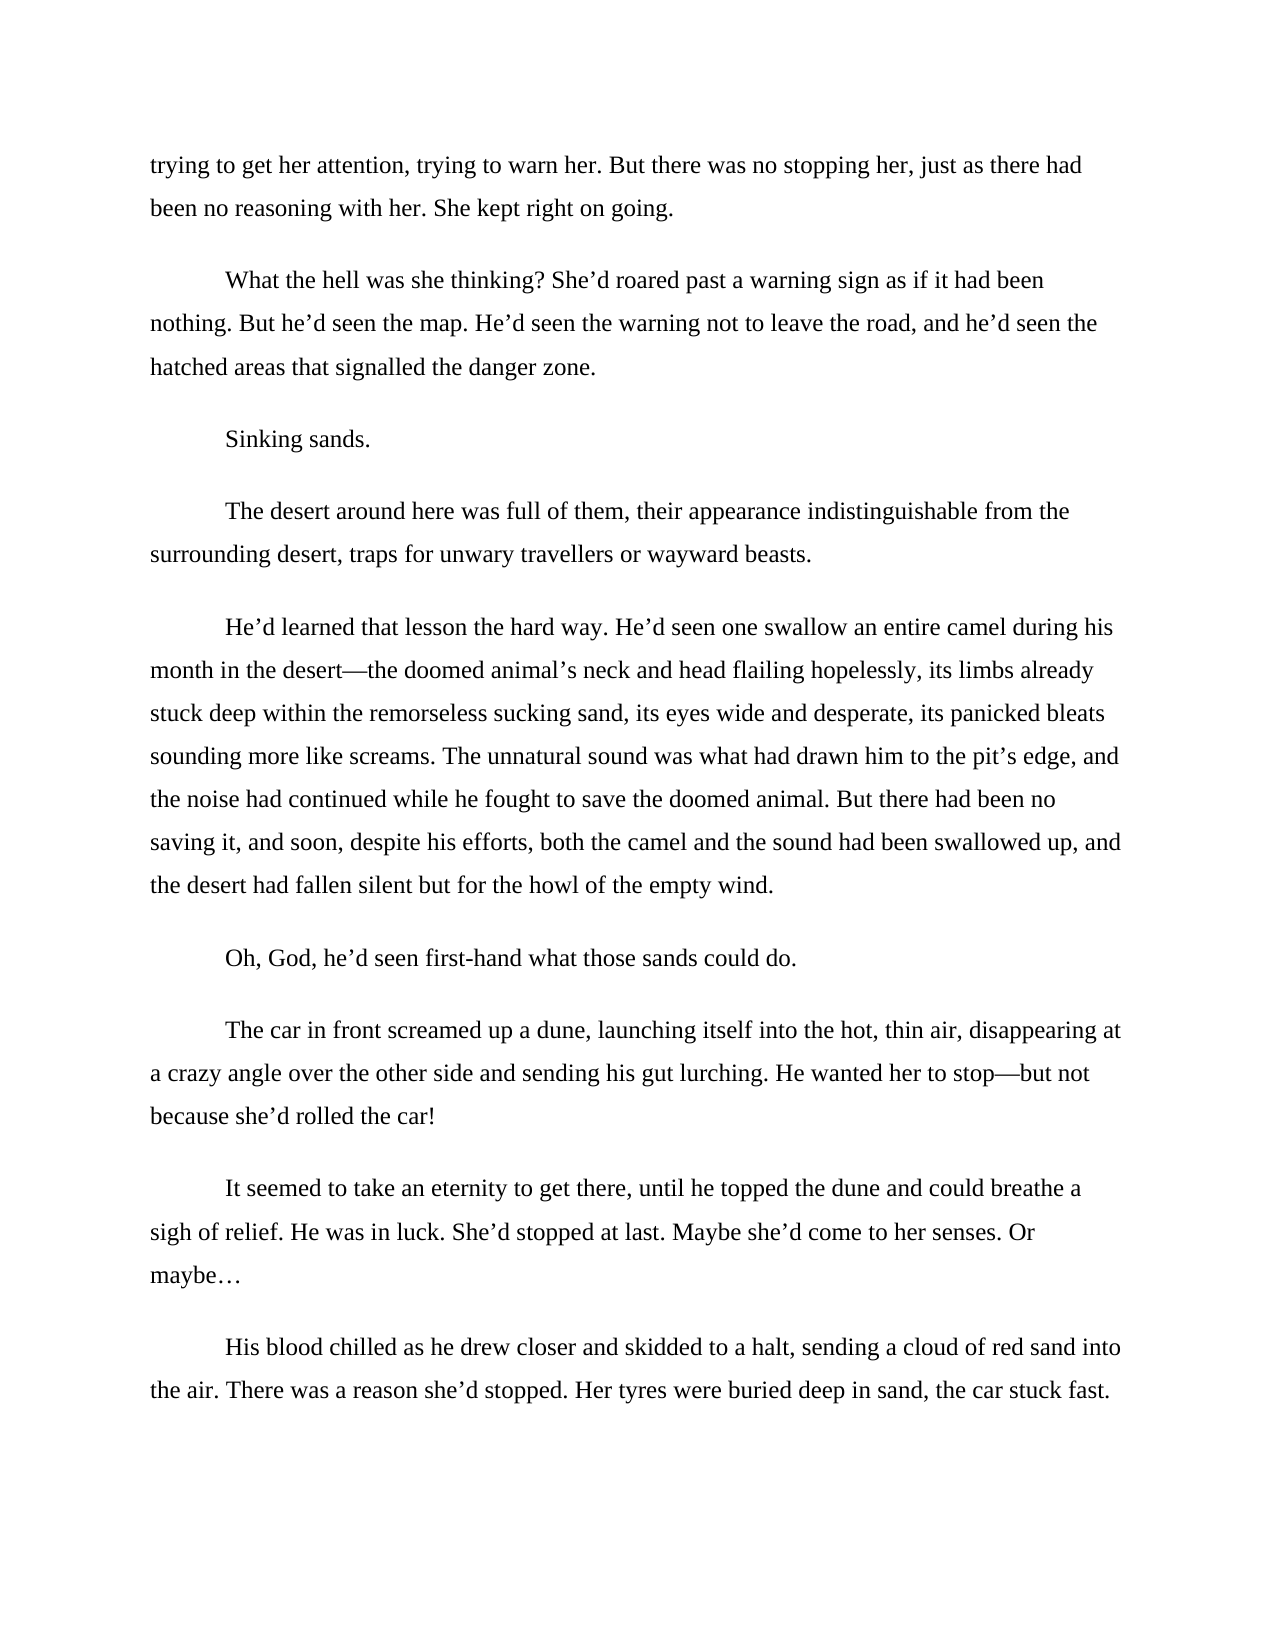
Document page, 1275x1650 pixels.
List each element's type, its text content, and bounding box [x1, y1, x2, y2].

text His blood chilled as he drew closer and skidded to a halt, sending a cloud of red sand into the air. There was a reason she’d stopped. Her tyres were buried deep in sand, the car stuck fast. [150, 1332, 1125, 1404]
text It seemed to take an eternity to get there, until he topped the dune and could breathe a sigh of relief. He was in luck. She’d stopped at last. Maybe she’d come to her senses. Or maybe… [150, 1173, 1125, 1288]
text What the hell was she thinking? She’d roared past a warning sign as if it had been nothing. But he’d seen the map. He’d seen the warning not to leave the road, and he’d seen the hatched areas that signalled the danger zone. [150, 265, 1125, 380]
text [150, 150, 1125, 222]
text Sinking sands. [150, 424, 1125, 453]
text Oh, God, he’d seen first-hand what those sands could do. [150, 943, 1125, 971]
text The car in front screamed up a dune, launching itself into the hot, thin air, disappearing at a crazy angle over the other side and sending his gut lurching. He wanted her to stop—but not because she’d rolled the car! [150, 1015, 1125, 1130]
text The desert around here was full of them, their appearance indistinguishable from the surrounding desert, traps for unwary travellers or wayward beasts. [150, 496, 1125, 568]
text He’d learned that lesson the hard way. He’d seen one swallow an entire camel during his month in the desert—the doomed animal’s neck and head flailing hopelessly, its limbs already stuck deep within the remorseless sucking sand, its eyes wide and desperate, its panicked bleats sounding more like screams. The unnatural sound was what had drawn him to the pit’s edge, and the noise had continued while he fought to save the doomed animal. But there had been no saving it, and soon, despite his efforts, both the camel and the sound had been swallowed up, and the desert had fallen silent but for the howl of the empty wind. [150, 612, 1125, 899]
